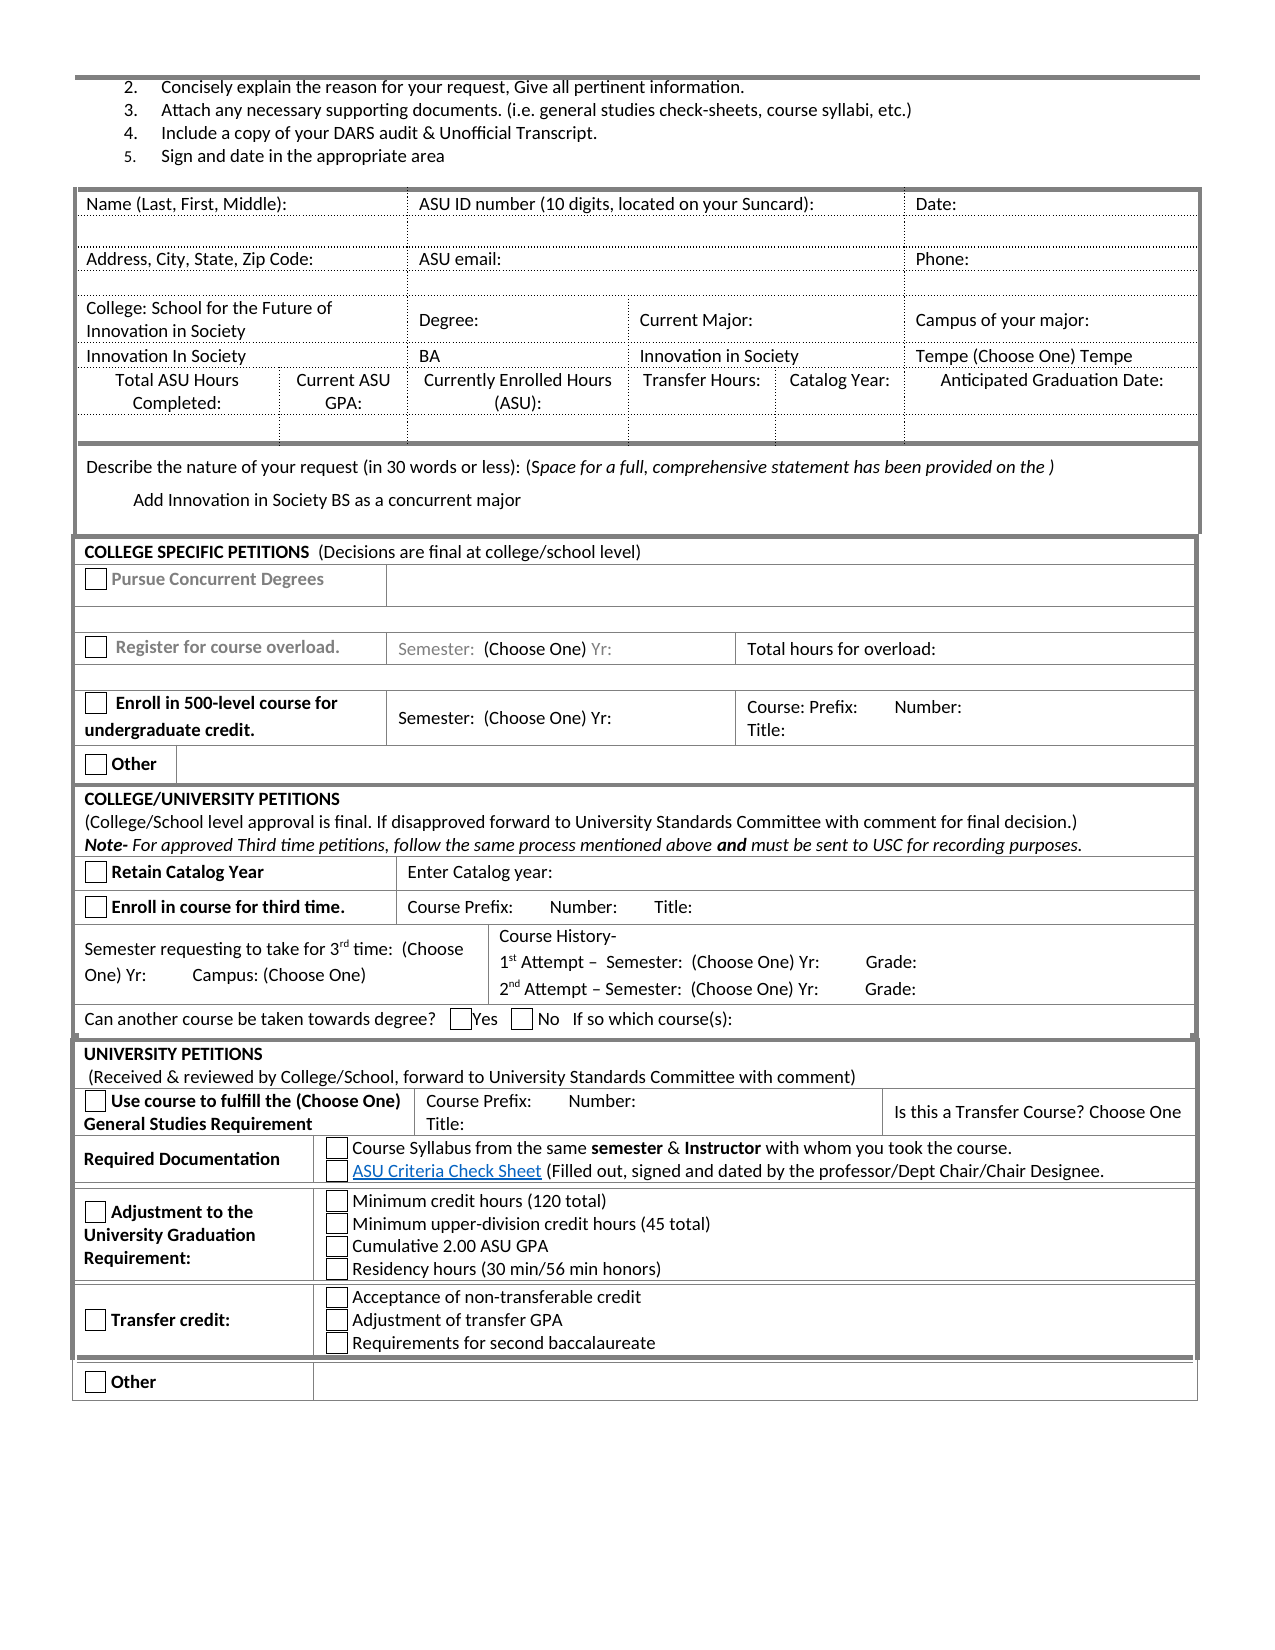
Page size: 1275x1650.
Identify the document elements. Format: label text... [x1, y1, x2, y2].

table_header COLLEGE SPECIFIC PETITIONS (Decisions are final at college/school level) [75, 539, 1194, 564]
table_cell [75, 665, 1194, 690]
table_cell [775, 414, 904, 441]
table_cell Course Prefix: Number: Title: [397, 891, 1194, 924]
table_cell Course: Prefix: Number: Title: [736, 691, 1194, 744]
table_cell [314, 1362, 1197, 1400]
table_cell COLLEGE/UNIVERSITY PETITIONS (College/School level approval is final. If disapproved forward to University Standards Committee with comment for final decision.) Note- For approved Third time petitions, follow the same process mentioned above and must be sent to USC for recording purposes. [75, 787, 1194, 856]
table_cell Minimum credit hours (120 total) Minimum upper-division credit hours (45 total) Cumulative 2.00 ASU GPA Residency hours (30 min/56 min honors) [314, 1189, 1195, 1280]
table_cell UNIVERSITY PETITIONS (Received & reviewed by College/School, forward to University Standards Committee with comment) [75, 1042, 1195, 1088]
table_cell Acceptance of non-transferable credit Adjustment of transfer GPA Requirements for second baccalaureate [314, 1285, 1195, 1355]
table_cell [387, 565, 1194, 606]
table_cell Transfer Hours: [628, 367, 775, 414]
table_cell Degree: [408, 295, 628, 342]
table_cell Describe the nature of your request (in 30 words or less): (Space for a full, comprehensive statement has been provided on the ) [77, 442, 1198, 488]
table_cell BA [408, 342, 628, 367]
table_cell Anticipated Graduation Date: [904, 367, 1198, 414]
table_cell [177, 746, 1194, 783]
table_cell Other [73, 1362, 313, 1400]
table_cell Address, City, State, Zip Code: [77, 246, 408, 270]
table_cell College: School for the Future of Innovation in Society [77, 295, 408, 342]
table_cell Innovation in Society [628, 342, 904, 367]
table_cell Register for course overload. [75, 633, 386, 664]
table_cell Total ASU Hours Completed: [77, 367, 279, 414]
table_cell Current Major: [628, 295, 904, 342]
table_cell Course Syllabus from the same semester & Instructor with whom you took the course. ASU Criteria Check Sheet (Filled out, signed and dated by the professor/Dept Chair/Chair Designee. [314, 1136, 1195, 1182]
table_cell [904, 270, 1198, 295]
table_cell [408, 215, 904, 246]
table_cell Phone: [904, 246, 1198, 270]
table_cell Course History- 1st Attempt – Semester: Yr: Grade: 2nd Attempt – Semester: Yr: Grade: [489, 925, 1194, 1004]
table_cell Campus of your major: [904, 295, 1198, 342]
table_cell [75, 1183, 1195, 1188]
table_cell Course Prefix: Number: Title: [415, 1089, 882, 1135]
table_cell Transfer credit: [75, 1285, 313, 1355]
table_cell Required Documentation [75, 1136, 313, 1182]
table_cell Semester requesting to take for 3rd time: Yr: Campus: [75, 925, 488, 1004]
table_cell Is this a Transfer Course? [883, 1089, 1195, 1135]
table_cell [77, 414, 279, 441]
table_cell Enter Catalog year: [397, 857, 1194, 890]
table_cell Use course to fulfill the General Studies Requirement [75, 1089, 414, 1135]
table_cell [408, 270, 904, 295]
table_cell Catalog Year: [775, 367, 904, 414]
table_cell Currently Enrolled Hours (ASU): [408, 367, 628, 414]
table_cell [628, 414, 775, 441]
table_cell [904, 414, 1198, 441]
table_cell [75, 80, 1200, 187]
table_cell [408, 414, 628, 441]
table_cell [279, 414, 408, 441]
table_cell Can another course be taken towards degree? Yes No If so which course(s): [75, 1005, 1194, 1037]
table_cell Innovation In Society [77, 342, 408, 367]
table_cell Name (Last, First, Middle): [77, 188, 408, 214]
table_cell Semester: Yr: [387, 691, 735, 744]
table_cell ASU email: [408, 246, 904, 270]
table_cell Retain Catalog Year [75, 857, 396, 890]
table_cell [77, 270, 408, 295]
table_cell [75, 607, 1194, 632]
table_cell [77, 215, 408, 246]
table_cell Pursue Concurrent Degrees [75, 565, 386, 606]
table_cell Total hours for overload: [736, 633, 1194, 664]
table_cell Adjustment to the University Graduation Requirement: [75, 1189, 313, 1280]
table_cell Tempe Tempe [904, 342, 1198, 367]
table_cell Enroll in 500-level course for undergraduate credit. [75, 691, 386, 744]
table_cell Semester: Yr: [387, 633, 735, 664]
table_cell Current ASU GPA: [279, 367, 408, 414]
table_cell [904, 215, 1198, 246]
table_cell ASU ID number (10 digits, located on your Suncard): [408, 192, 904, 214]
table_cell Enroll in course for third time. [75, 891, 396, 924]
table_cell Date: [904, 192, 1198, 214]
table_cell Other [75, 746, 176, 783]
table_cell Add Innovation in Society BS as a concurrent major [77, 488, 1198, 534]
